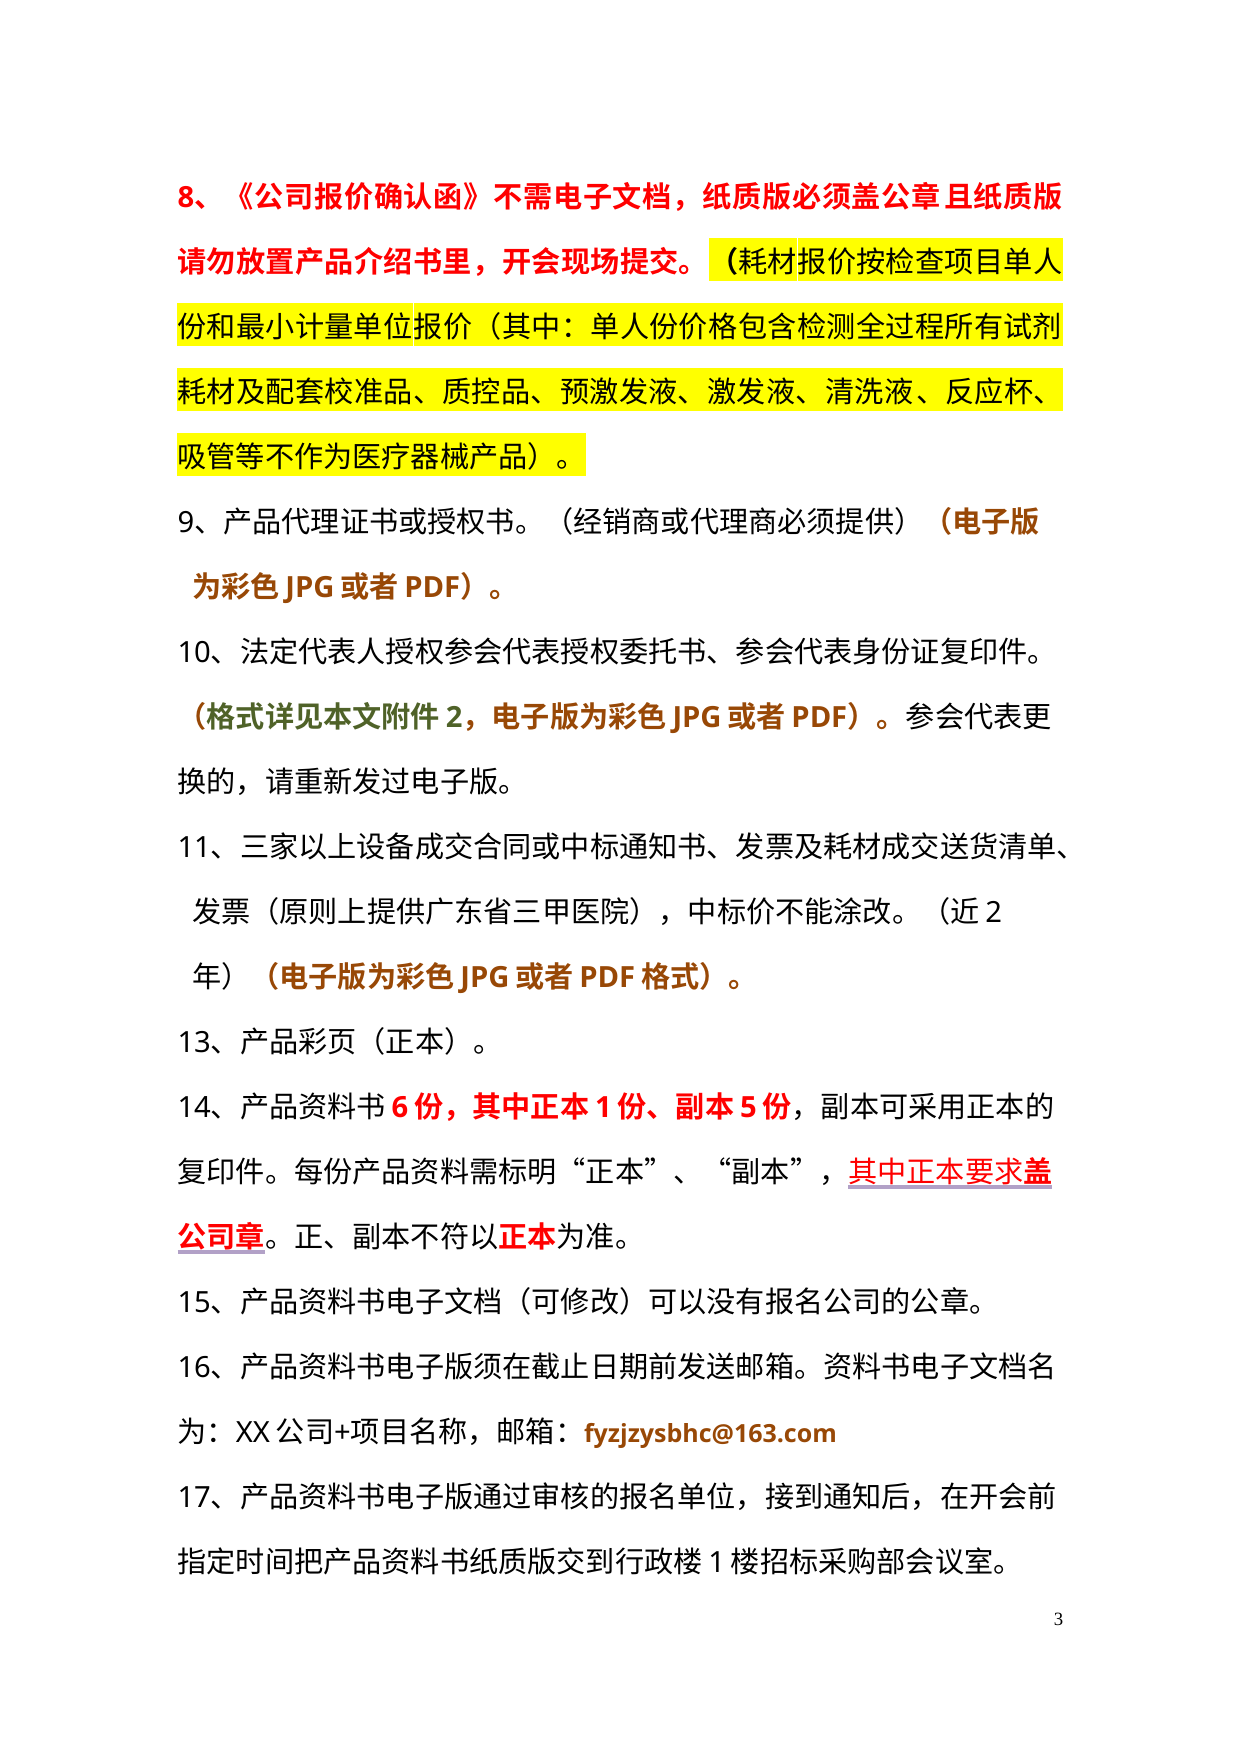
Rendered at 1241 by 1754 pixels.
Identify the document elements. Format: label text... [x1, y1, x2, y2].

text 16、产品资料书电子版须在截止日期前发送邮箱。资料书电子文档名为：XX公司+项目名称，邮箱：fyzjzysbhc@163.com [177, 1332, 1063, 1462]
text 10、法定代表人授权参会代表授权委托书、参会代表身份证复印件。（格式详见本文附件2，电子版为彩色JPG或者PDF）。参会代表更换的，请重新发过电子版。 [177, 617, 1063, 812]
text 17、产品资料书电子版通过审核的报名单位，接到通知后，在开会前指定时间把产品资料书纸质版交到行政楼1楼招标采购部会议室。 [177, 1462, 1063, 1592]
text 9、产品代理证书或授权书。（经销商或代理商必须提供）（电子版为彩色JPG或者PDF）。 [177, 487, 1063, 617]
text 13、产品彩页（正本）。 [177, 1007, 1063, 1072]
list 8、《公司报价确认函》不需电子文档，纸质版必须盖公章且纸质版请勿放置产品介绍书里，开会现场提交。（耗材报价按检查项目单人份和最小计量单位报价（其中：单人份价格包含检测全过程所有试剂耗材及配套校准品、质控品、预激发液、激发液、清洗液、反应杯、吸管等不作为医疗器械产品）。 [177, 162, 1063, 368]
text 15、产品资料书电子文档（可修改）可以没有报名公司的公章。 [177, 1267, 1063, 1332]
list 8、《公司报价确认函》不需电子文档，纸质版必须盖公章且纸质版请勿放置产品介绍书里，开会现场提交。（耗材报价按检查项目单人份和最小计量单位报价（其中：单人份价格包含检测全过程所有试剂耗材及配套校准品、质控品、预激发液、激发液、清洗液、反应杯、吸管等不作为医疗器械产品）。 [177, 411, 1063, 487]
text 11、三家以上设备成交合同或中标通知书、发票及耗材成交送货清单、发票（原则上提供广东省三甲医院），中标价不能涂改。（近2年）（电子版为彩色JPG或者PDF格式）。 [177, 812, 1063, 1007]
text 14、产品资料书6份，其中正本1份、副本5份，副本可采用正本的复印件。每份产品资料需标明“正本”、“副本”，其中正本要求盖公司章。正、副本不符以正本为准。 [177, 1072, 1063, 1267]
